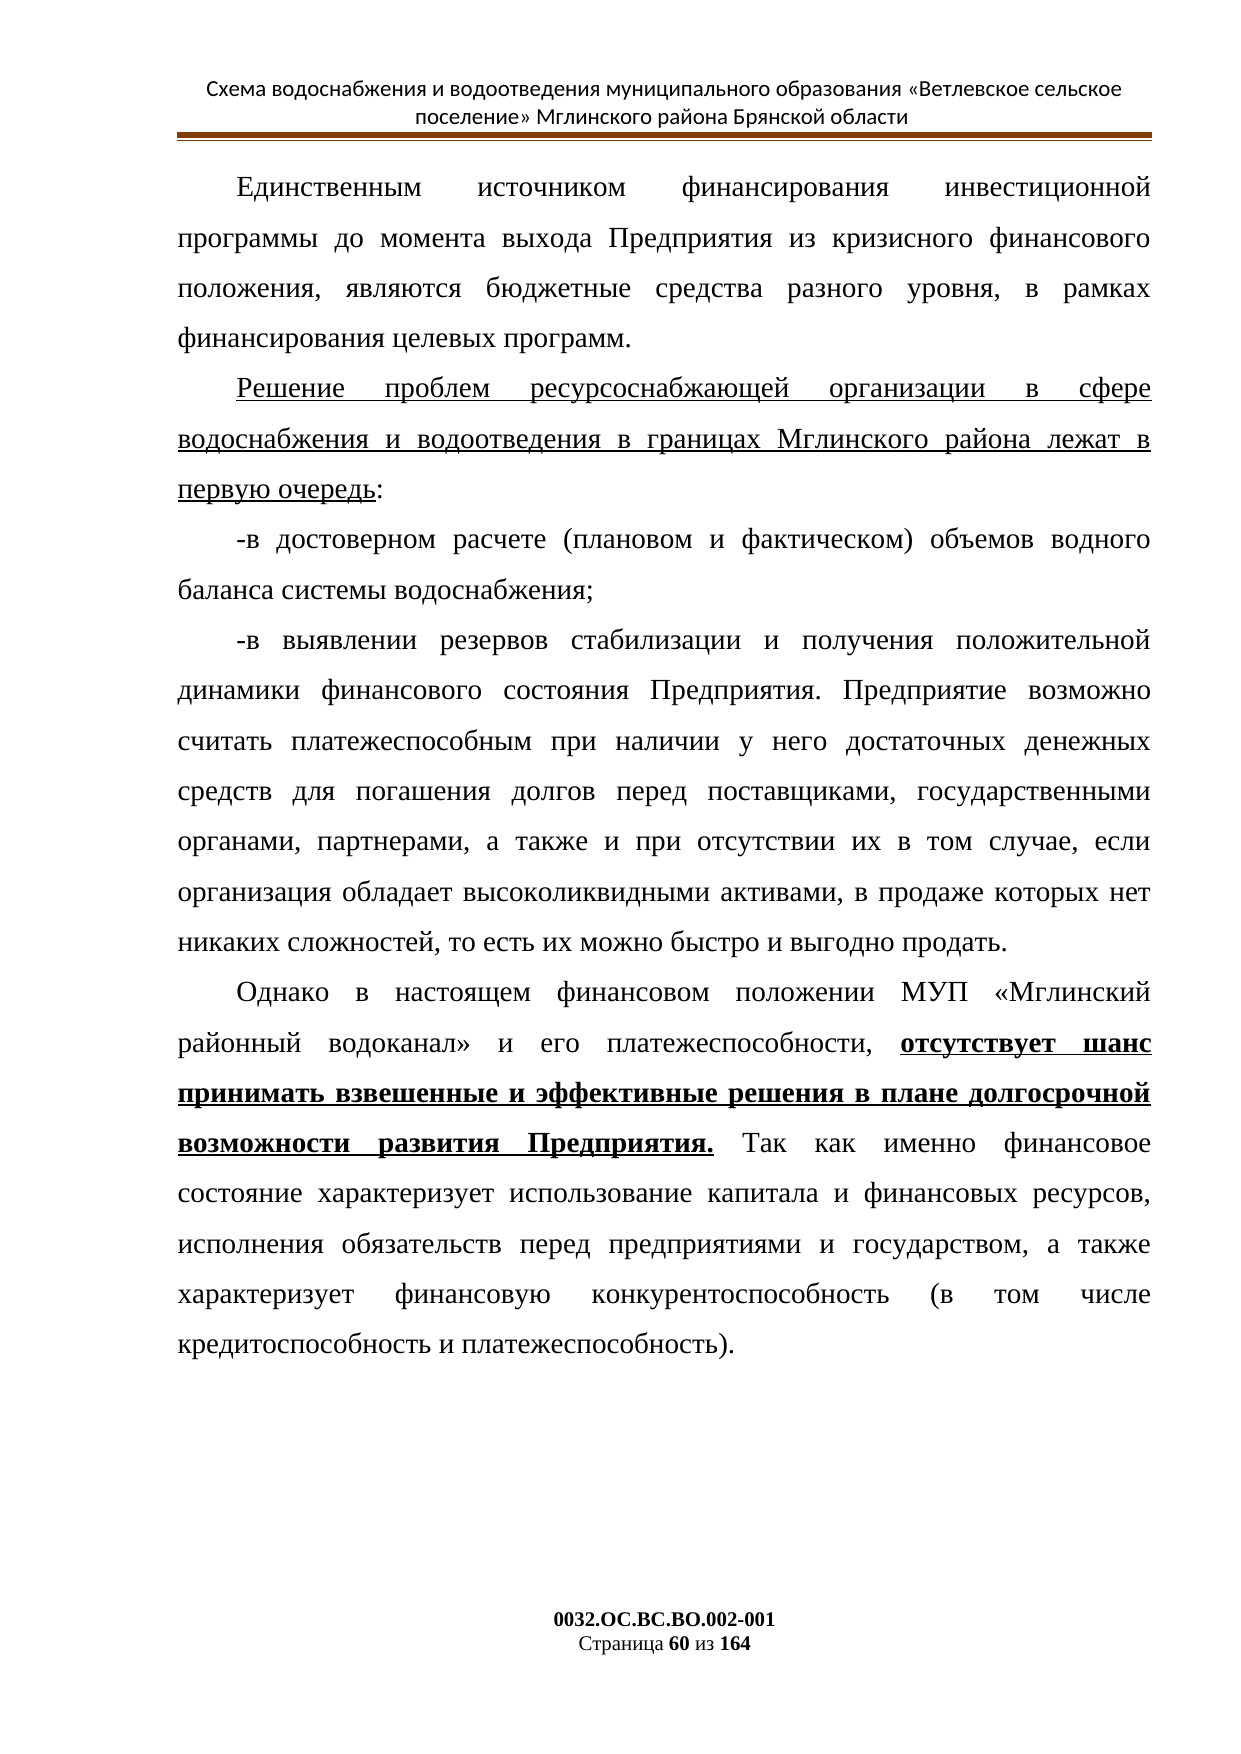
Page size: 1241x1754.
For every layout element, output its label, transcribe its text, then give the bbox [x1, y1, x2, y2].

text Решение проблем ресурсоснабжающей организации в сфере водоснабжения и водоотведения в границах Мглинского района лежат в первую очередь: [177, 371, 1152, 505]
text -в выявлении резервов стабилизации и получения положительной динамики финансового состояния Предприятия. Предприятие возможно считать платежеспособным при наличии у него достаточных денежных средств для погашения долгов перед поставщиками, государственными органами, партнерами, а также и при отсутствии их в том случае, если организация обладает высоколиквидными активами, в продаже которых нет никаких сложностей, то есть их можно быстро и выгодно продать. [177, 622, 1152, 958]
text Единственным источником финансирования инвестиционной программы до момента выхода Предприятия из кризисного финансового положения, являются бюджетные средства разного уровня, в рамках финансирования целевых программ. [177, 169, 1152, 354]
text -в достоверном расчете (плановом и фактическом) объемов водного баланса системы водоснабжения; [177, 522, 1152, 605]
text Однако в настоящем финансовом положении МУП «Мглинский районный водоканал» и его платежеспособности, отсутствует шанс принимать взвешенные и эффективные решения в плане долгосрочной возможности развития Предприятия. Так как именно финансовое состояние характеризует использование капитала и финансовых ресурсов, исполнения обязательств перед предприятиями и государством, а также характеризует финансовую конкурентоспособность (в том числе кредитоспособность и платежеспособность). [177, 974, 1152, 1360]
